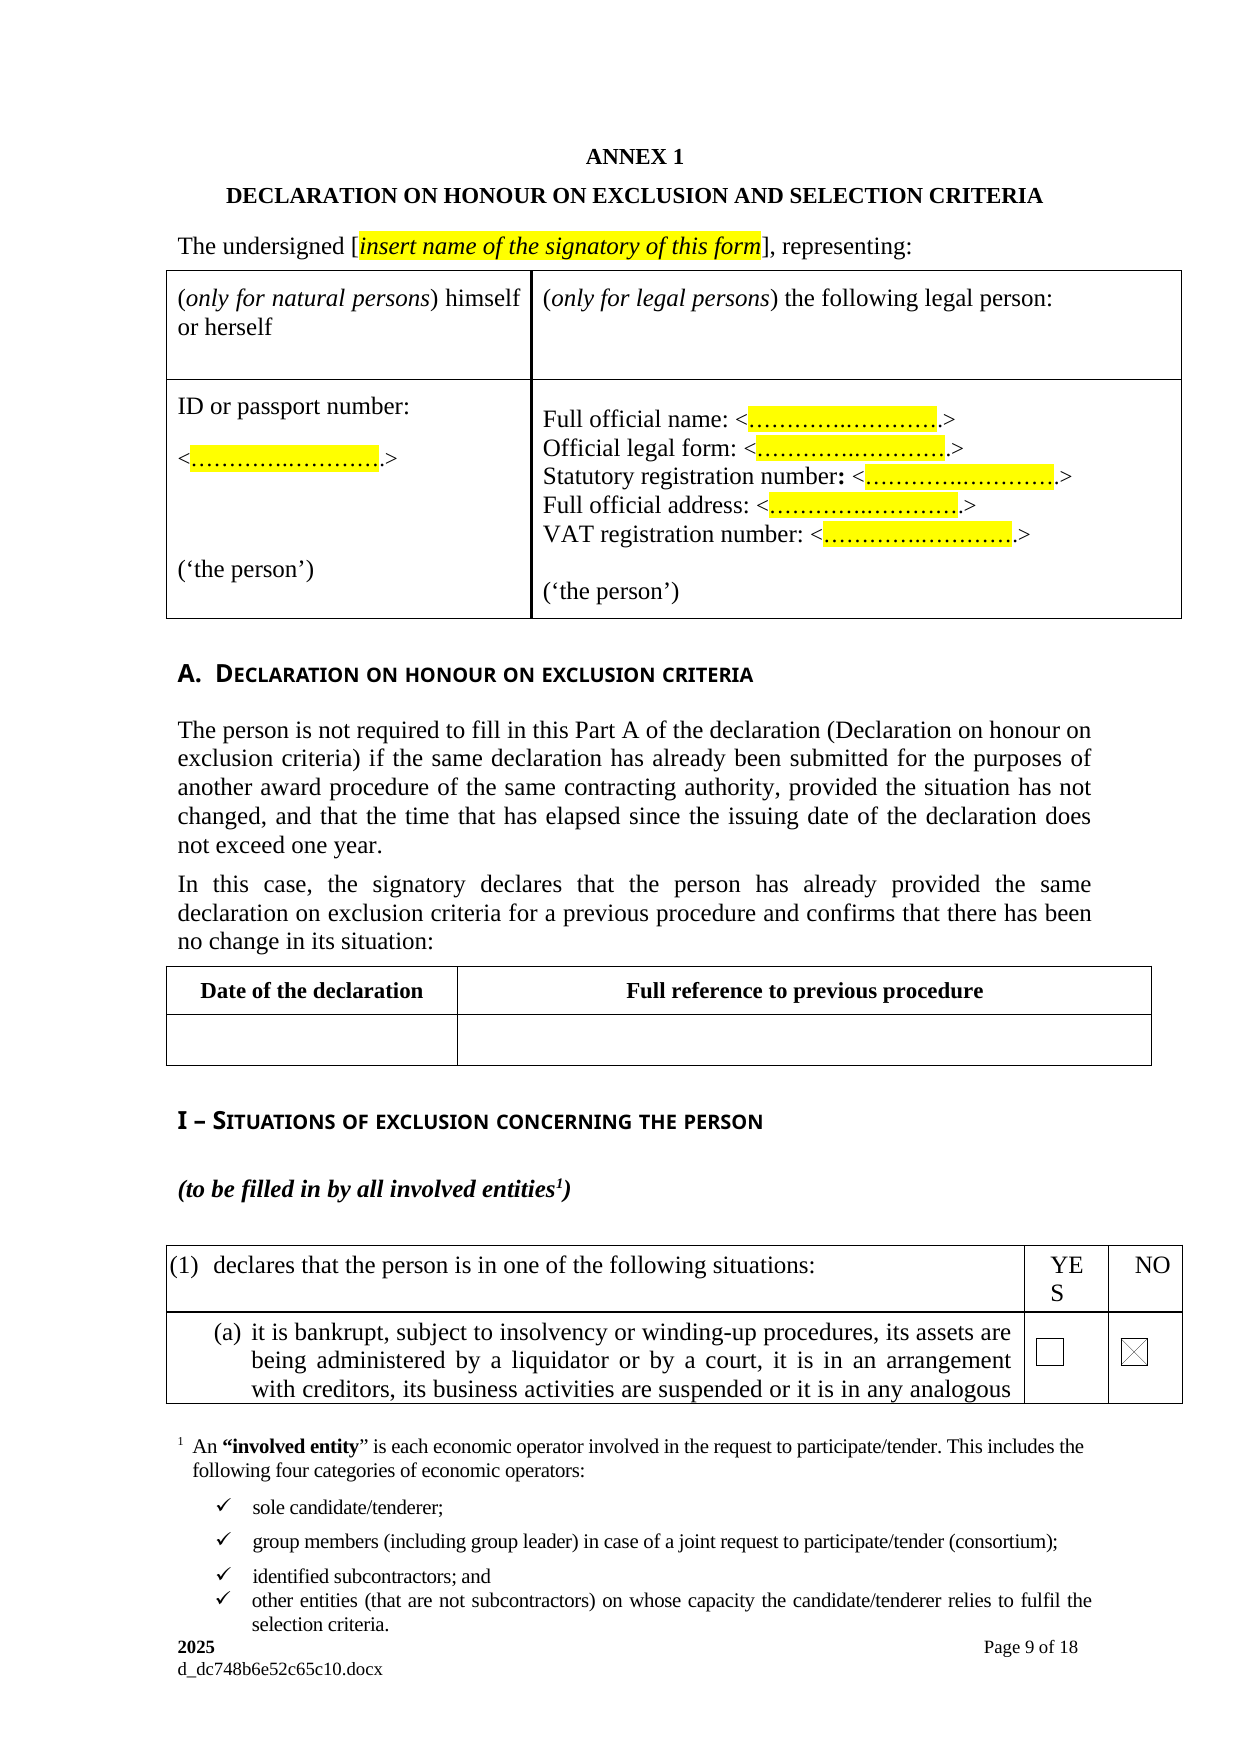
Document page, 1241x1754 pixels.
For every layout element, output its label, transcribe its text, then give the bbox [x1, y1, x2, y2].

table_header NO [1109, 1246, 1182, 1311]
table_header (only for legal persons) the following legal person: [533, 271, 1181, 378]
table_cell [167, 1015, 457, 1064]
table_cell Full official name: <………….………….> Official legal form: <………….………….> Statutory registration number: <………….………….> Full official address: <………….………….> VAT registration number: <………….………….> (‘the person’) [533, 380, 1181, 618]
text The person is not required to fill in this Part A of the declaration (Declaration on honour on exclusion criteria) if the same declaration has already been submitted for the purposes of another award procedure of the same contracting authority, provided the situation has not changed, and that the time that has elapsed since the issuing date of the declaration does not exceed one year. [177, 715, 1092, 858]
table_cell [458, 1015, 1151, 1064]
text I – Situations of exclusion concerning the person [177, 1103, 1092, 1137]
text The undersigned [insert name of the signatory of this form], representing: [177, 231, 359, 260]
table_header declares that the person is in one of the following situations: [167, 1246, 1024, 1311]
text DECLARATION ON HONOUR ON EXCLUSION AND SELECTION CRITERIA [177, 182, 1092, 208]
text In this case, the signatory declares that the person has already provided the same declaration on exclusion criteria for a previous procedure and confirms that there has been no change in its situation: [177, 869, 1092, 955]
table_header YES [1025, 1246, 1108, 1311]
table_header Full reference to previous procedure [458, 967, 1151, 1014]
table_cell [167, 1313, 1024, 1403]
table_header (only for natural persons) himself or herself [167, 271, 530, 378]
text The undersigned [insert name of the signatory of this form], representing: [761, 231, 1092, 260]
text (to be filled in by all involved entities) [177, 1174, 1092, 1203]
table_header Date of the declaration [167, 967, 457, 1014]
table_cell [1109, 1313, 1182, 1403]
list Declaration on honour on exclusion criteria [177, 656, 1092, 690]
table_cell [1025, 1313, 1108, 1403]
text ANNEX 1 [177, 143, 1092, 169]
table_cell ID or passport number: <………….………….> (‘the person’) [167, 380, 530, 618]
